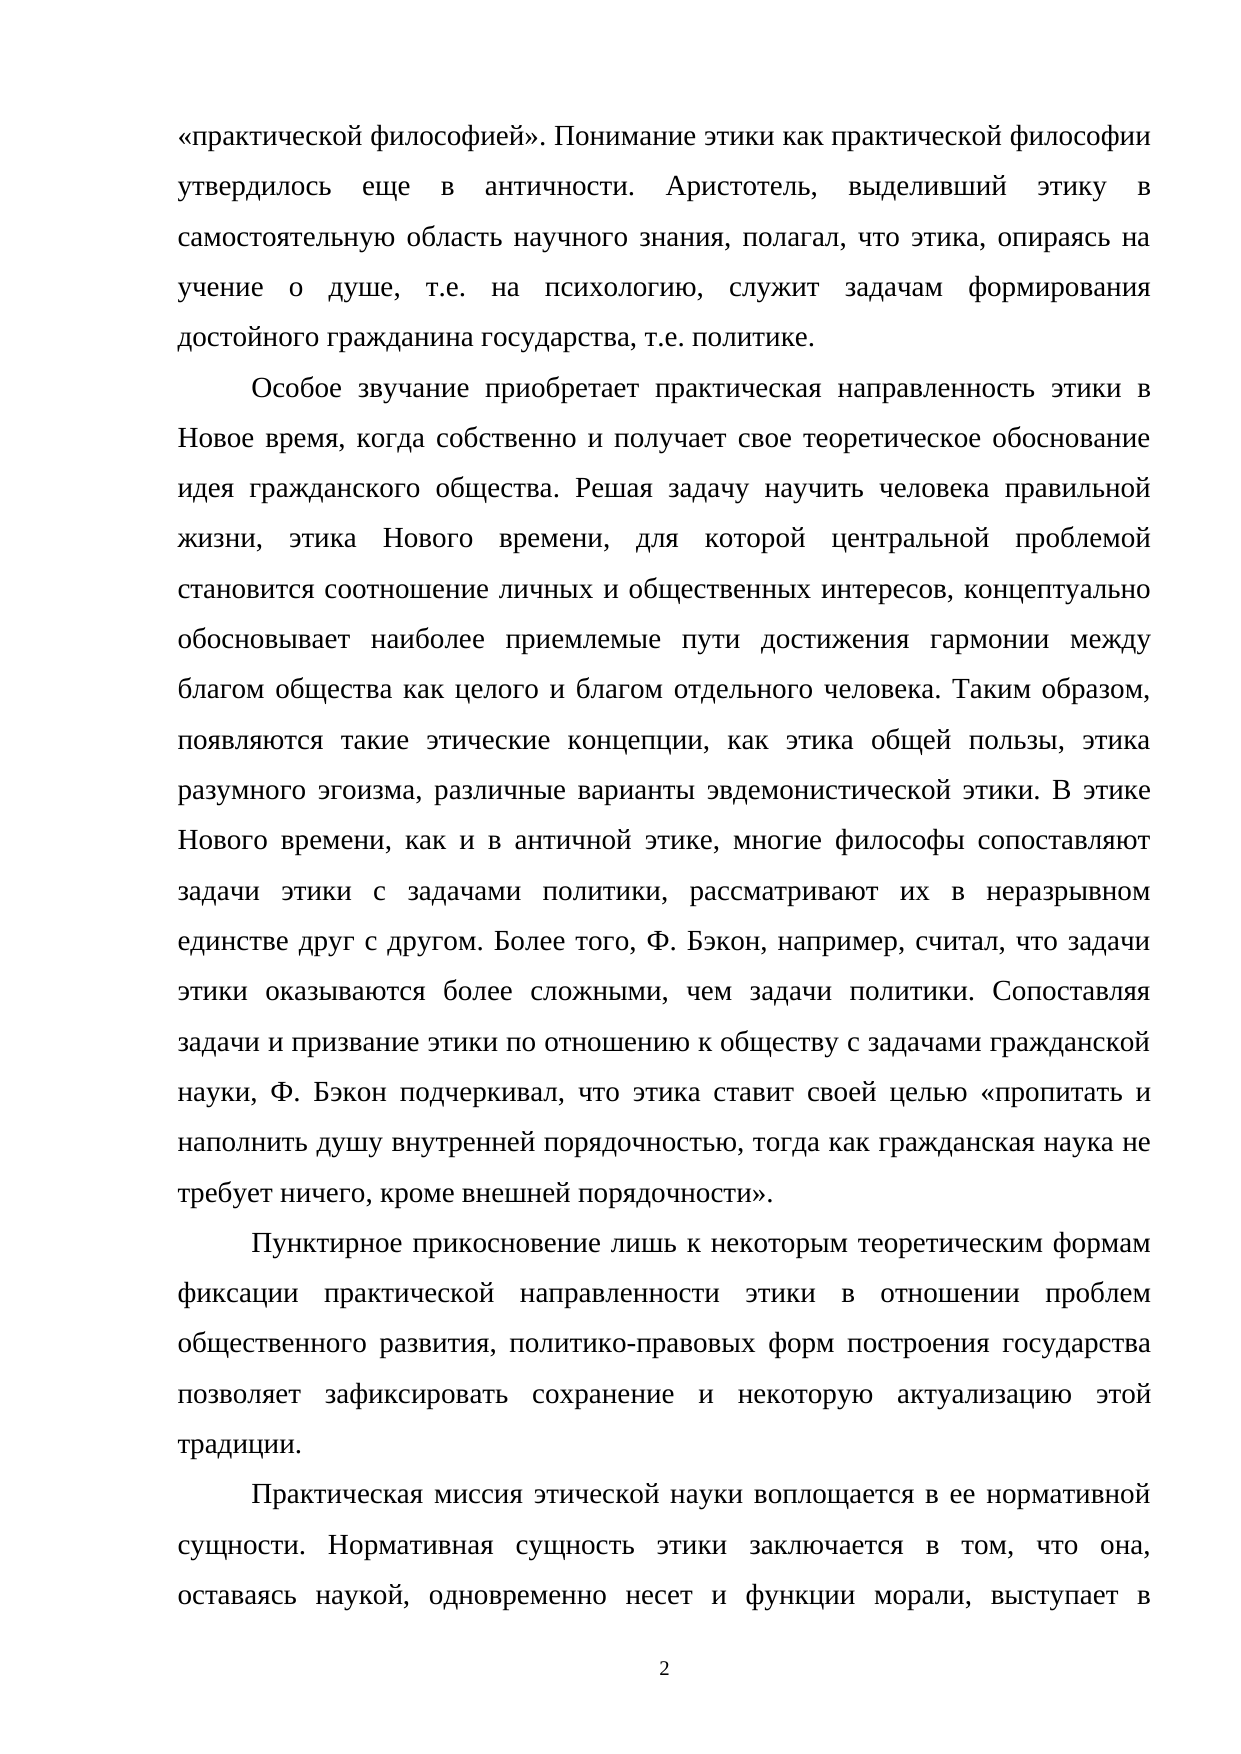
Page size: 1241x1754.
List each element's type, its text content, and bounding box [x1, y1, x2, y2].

text Пунктирное прикосновение лишь к некоторым теоретическим формам фиксации практической направленности этики в отношении проблем общественного развития, политико-правовых форм построения государства позволяет зафиксировать сохранение и некоторую актуализацию этой традиции. [177, 1225, 1152, 1460]
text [177, 118, 1152, 353]
text Особое звучание приобретает практическая направленность этики в Новое время, когда собственно и получает свое теоретическое обоснование идея гражданского общества. Решая задачу научить человека правильной жизни, этика Нового времени, для которой центральной проблемой становится соотношение личных и общественных интересов, концептуально обосновывает наиболее приемлемые пути достижения гармонии между благом общества как целого и благом отдельного человека. Таким образом, появляются такие этические концепции, как этика общей пользы, этика разумного эгоизма, различные варианты эвдемонистической этики. В этике Нового времени, как и в античной этике, многие философы сопоставляют задачи этики с задачами политики, рассматривают их в неразрывном единстве друг с другом. Более того, Ф. Бэкон, например, считал, что задачи этики оказываются более сложными, чем задачи политики. Сопоставляя задачи и призвание этики по отношению к обществу с задачами гражданской науки, Ф. Бэкон подчеркивал, что этика ставит своей целью «пропитать и наполнить душу внутренней порядочностью, тогда как гражданская наука не требует ничего, кроме внешней порядочности». [177, 370, 1152, 1208]
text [177, 1477, 1152, 1611]
